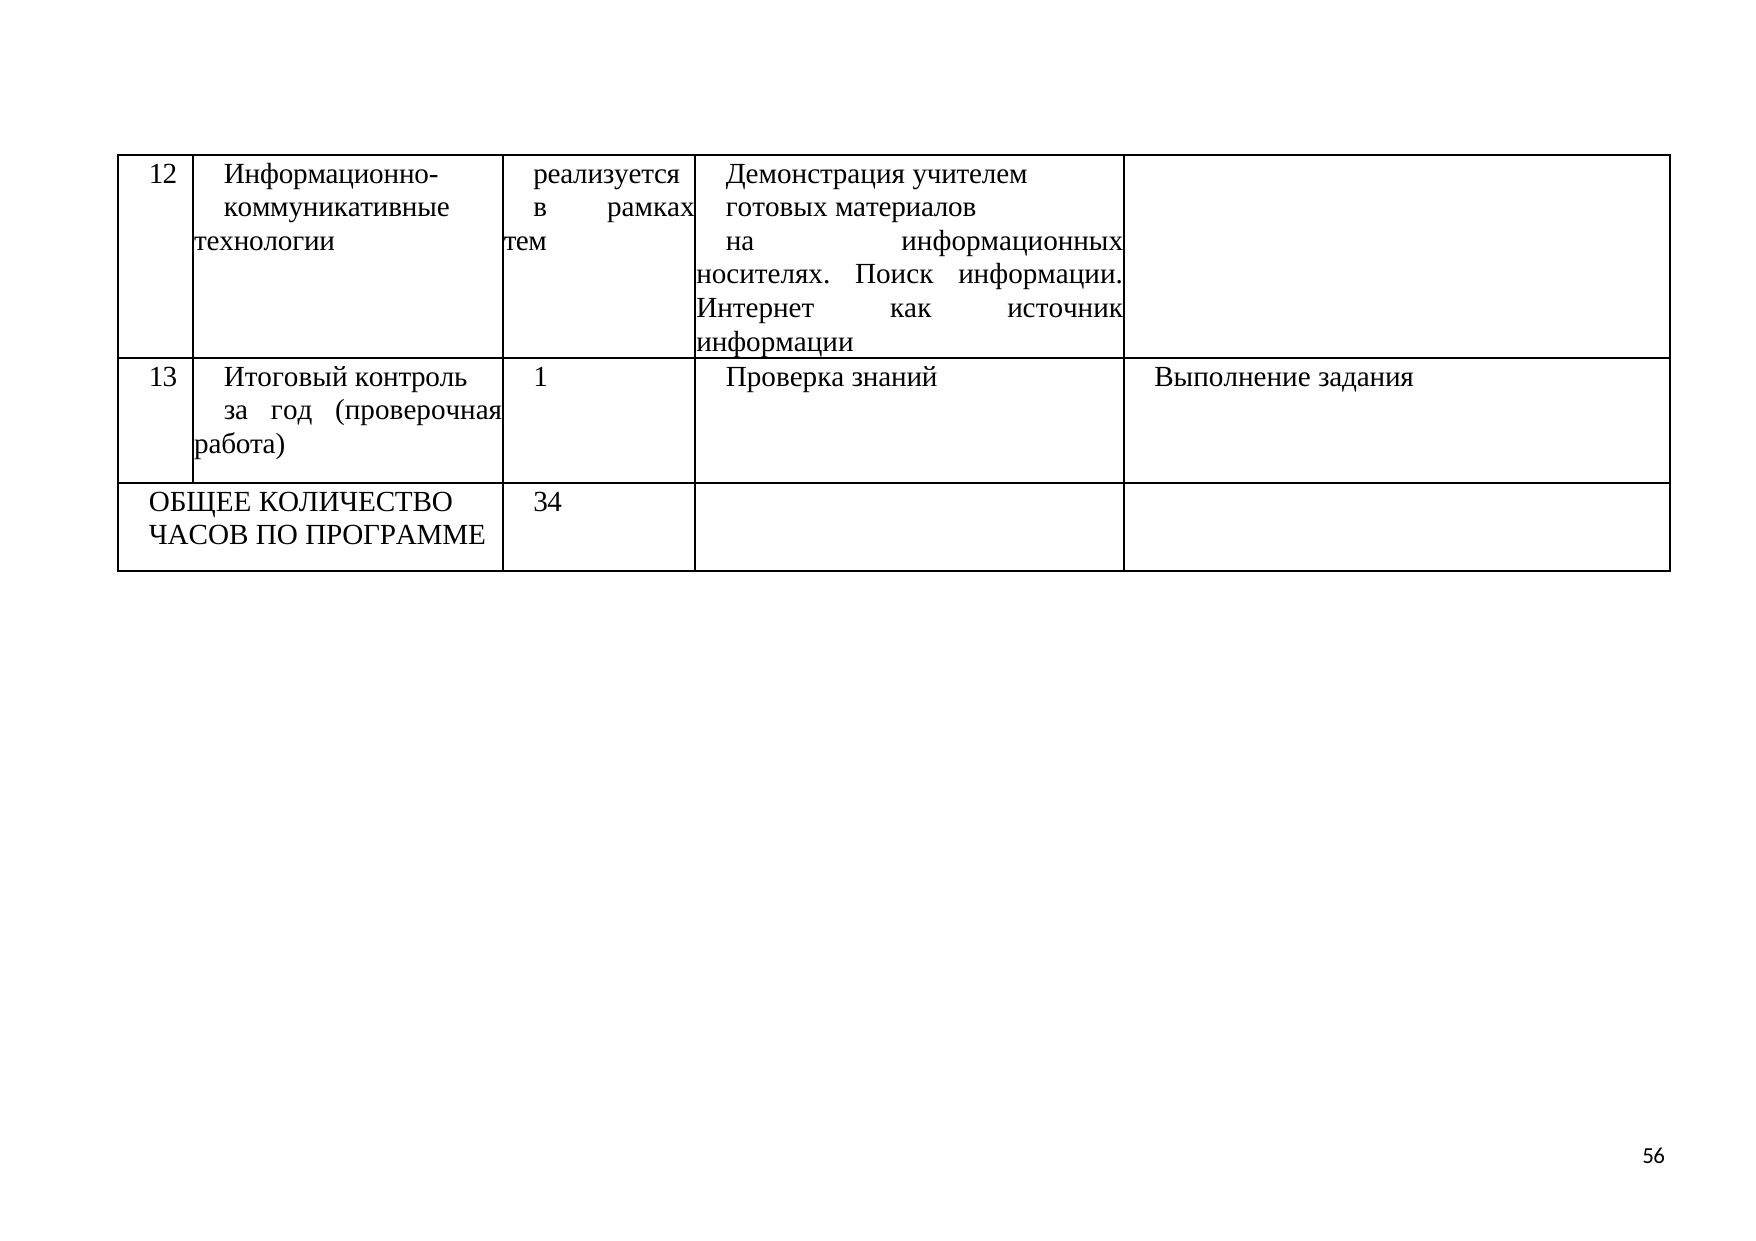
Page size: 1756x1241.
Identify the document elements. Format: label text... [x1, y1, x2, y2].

table_header 12 [119, 156, 192, 357]
table_cell 13 [119, 359, 192, 482]
table_cell [1125, 484, 1669, 570]
table_header [1125, 156, 1669, 357]
table_header реализуется в рамках тем [504, 156, 694, 357]
table_cell Выполнение задания [1125, 359, 1669, 482]
table_cell 34 [504, 484, 694, 570]
table_cell Итоговый контроль за год (проверочная работа) [194, 359, 502, 482]
table_header Информационно- коммуникативные технологии [194, 156, 502, 357]
table_cell 1 [504, 359, 694, 482]
table_cell ОБЩЕЕ КОЛИЧЕСТВО ЧАСОВ ПО ПРОГРАММЕ [119, 484, 502, 570]
table_header Демонстрация учителем готовых материалов на информационных носителях. Поиск информации. Интернет как источник информации [696, 156, 1123, 357]
table_cell [696, 484, 1123, 570]
table_cell Проверка знаний [696, 359, 1123, 482]
